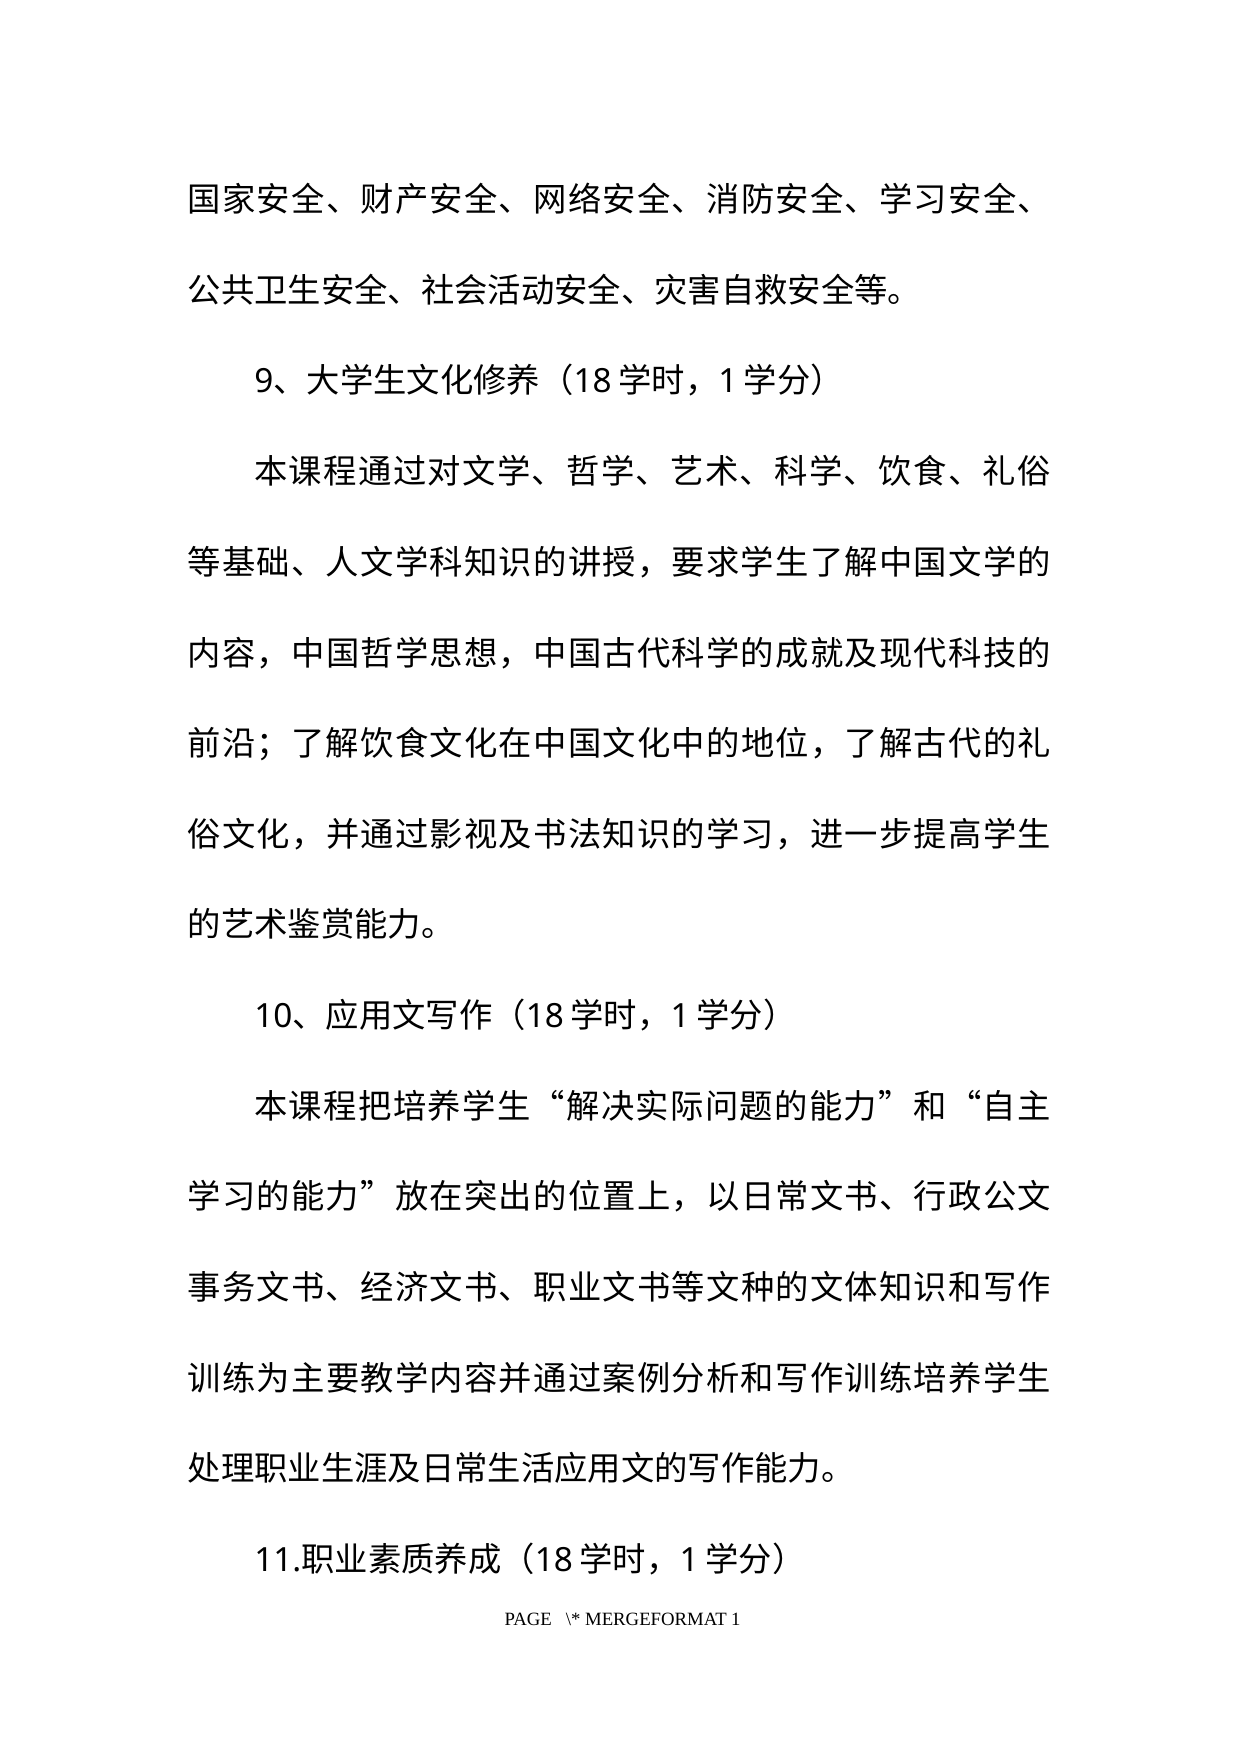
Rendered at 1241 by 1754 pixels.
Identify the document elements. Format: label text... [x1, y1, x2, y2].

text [187, 152, 1053, 333]
text 11.职业素质养成（18学时，1学分） [187, 1511, 1053, 1602]
text 9、大学生文化修养（18学时，1学分） [187, 333, 1053, 424]
text 本课程通过对文学、哲学、艺术、科学、饮食、礼俗等基础、人文学科知识的讲授，要求学生了解中国文学的内容，中国哲学思想，中国古代科学的成就及现代科技的前沿；了解饮食文化在中国文化中的地位，了解古代的礼俗文化，并通过影视及书法知识的学习，进一步提高学生的艺术鉴赏能力。 [187, 424, 1053, 968]
text 10、应用文写作（18学时，1学分） [187, 968, 1053, 1058]
text 本课程把培养学生“解决实际问题的能力”和“自主学习的能力”放在突出的位置上，以日常文书、行政公文、事务文书、经济文书、职业文书等文种的文体知识和写作训练为主要教学内容并通过案例分析和写作训练培养学生处理职业生涯及日常生活应用文的写作能力。 [187, 1058, 1053, 1511]
